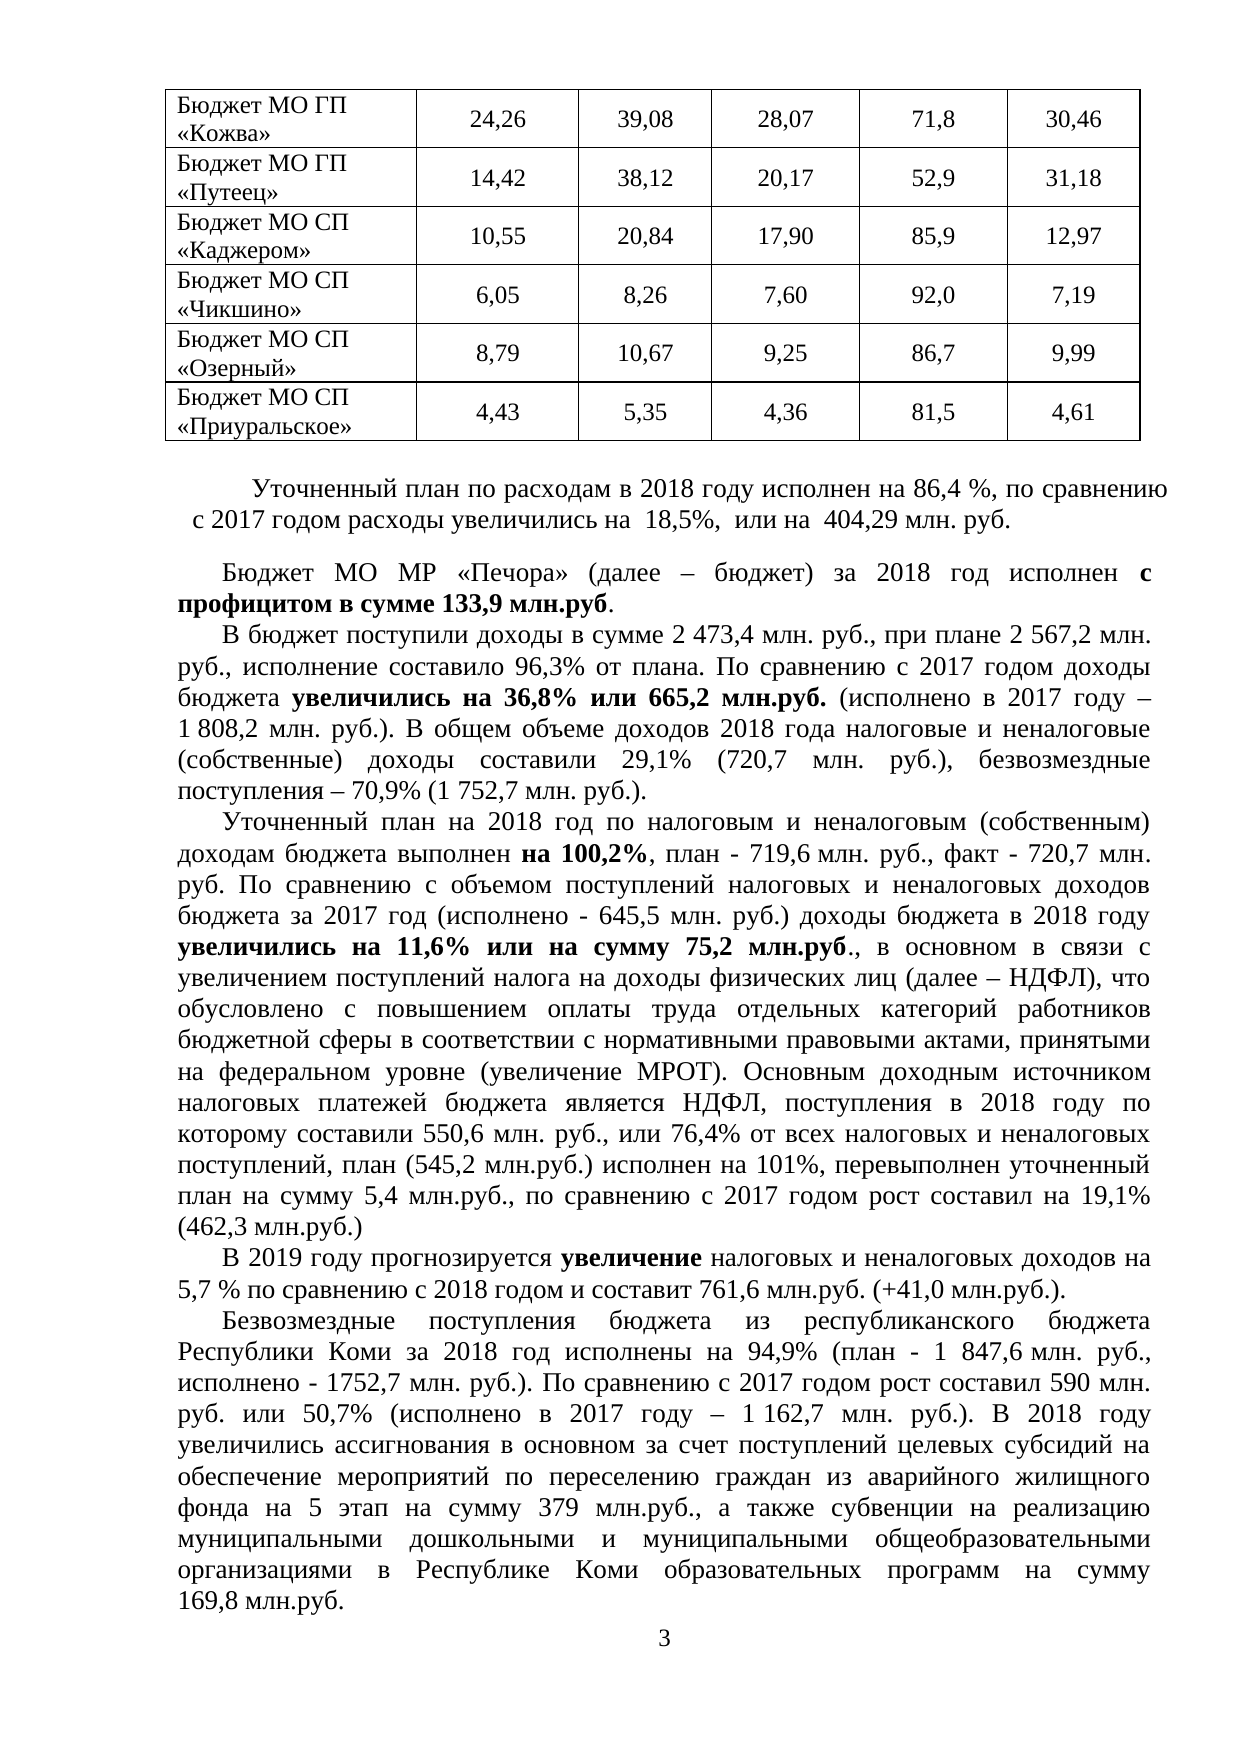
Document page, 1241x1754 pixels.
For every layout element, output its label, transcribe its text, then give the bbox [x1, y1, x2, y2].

table_cell 71,8 [860, 90, 1007, 147]
table_cell 6,05 [417, 265, 578, 323]
table_cell 85,9 [860, 207, 1007, 264]
text В бюджет поступили доходы в сумме 2 473,4 млн. руб., при плане 2 567,2 млн. руб., исполнение составило 96,3% от плана. По сравнению с 2017 годом доходы бюджета увеличились на 36,8% или 665,2 млн.руб. (исполнено в 2017 году – 1 808,2 млн. руб.). В общем объеме доходов 2018 года налоговые и неналоговые (собственные) доходы составили 29,1% (720,7 млн. руб.), безвозмездные поступления – 70,9% (1 752,7 млн. руб.). [177, 619, 1152, 806]
table_cell 24,26 [417, 90, 578, 147]
table_cell 92,0 [860, 265, 1007, 323]
table_cell Бюджет МО СП «Чикшино» [166, 265, 416, 323]
table_cell 30,46 [1008, 90, 1139, 147]
table_cell 20,17 [712, 148, 859, 206]
table_cell 7,60 [712, 265, 859, 323]
table_cell 4,61 [1008, 383, 1139, 440]
table_cell Бюджет МО СП «Приуральское» [166, 383, 416, 440]
table_cell 8,26 [579, 265, 711, 323]
text Бюджет МО МР «Печора» (далее – бюджет) за 2018 год исполнен с профицитом в сумме 133,9 млн.руб. [177, 556, 1152, 619]
text Уточненный план по расходам в 2018 году исполнен на 86,4 %, по сравнению с 2017 годом расходы увеличились на 18,5%, или на 404,29 млн. руб. [192, 472, 1170, 534]
table_cell Бюджет МО СП «Каджером» [166, 207, 416, 264]
table_cell 86,7 [860, 324, 1007, 381]
table_cell 52,9 [860, 148, 1007, 206]
table_cell 20,84 [579, 207, 711, 264]
table_cell 4,36 [712, 383, 859, 440]
table_cell 38,12 [579, 148, 711, 206]
table_cell Бюджет МО ГП «Кожва» [166, 90, 416, 147]
table_cell Бюджет МО СП «Озерный» [166, 324, 416, 381]
table_cell 5,35 [579, 383, 711, 440]
text Безвозмездные поступления бюджета из республиканского бюджета Республики Коми за 2018 год исполнены на 94,9% (план - 1 847,6 млн. руб., исполнено - 1752,7 млн. руб.). По сравнению с 2017 годом рост составил 590 млн. руб. или 50,7% (исполнено в 2017 году – 1 162,7 млн. руб.). В 2018 году увеличились ассигнования в основном за счет поступлений целевых субсидий на обеспечение мероприятий по переселению граждан из аварийного жилищного фонда на 5 этап на сумму 379 млн.руб., а также субвенции на реализацию муниципальными дошкольными и муниципальными общеобразовательными организациями в Республике Коми образовательных программ на сумму 169,8 млн.руб. [177, 1304, 1152, 1615]
table_cell 39,08 [579, 90, 711, 147]
table_cell 81,5 [860, 383, 1007, 440]
table_cell 14,42 [417, 148, 578, 206]
table_cell 17,90 [712, 207, 859, 264]
table_cell 28,07 [712, 90, 859, 147]
table_cell 9,99 [1008, 324, 1139, 381]
table_cell 8,79 [417, 324, 578, 381]
table_cell 7,19 [1008, 265, 1139, 323]
table_cell Бюджет МО ГП «Путеец» [166, 148, 416, 206]
table_cell 31,18 [1008, 148, 1139, 206]
table_cell 12,97 [1008, 207, 1139, 264]
table_cell 9,25 [712, 324, 859, 381]
table_cell 10,67 [579, 324, 711, 381]
text Уточненный план на 2018 год по налоговым и неналоговым (собственным) доходам бюджета выполнен на 100,2%, план - 719,6 млн. руб., факт - 720,7 млн. руб. По сравнению с объемом поступлений налоговых и неналоговых доходов бюджета за 2017 год (исполнено - 645,5 млн. руб.) доходы бюджета в 2018 году увеличились на 11,6% или на сумму 75,2 млн.руб., в основном в связи с увеличением поступлений налога на доходы физических лиц (далее – НДФЛ), что обусловлено с повышением оплаты труда отдельных категорий работников бюджетной сферы в соответствии с нормативными правовыми актами, принятыми на федеральном уровне (увеличение МРОТ). Основным доходным источником налоговых платежей бюджета является НДФЛ, поступления в 2018 году по которому составили 550,6 млн. руб., или 76,4% от всех налоговых и неналоговых поступлений, план (545,2 млн.руб.) исполнен на 101%, перевыполнен уточненный план на сумму 5,4 млн.руб., по сравнению с 2017 годом рост составил на 19,1% (462,3 млн.руб.) [177, 806, 1152, 1242]
table_cell 10,55 [417, 207, 578, 264]
table_cell 4,43 [417, 383, 578, 440]
text В 2019 году прогнозируется увеличение налоговых и неналоговых доходов на 5,7 % по сравнению с 2018 годом и составит 761,6 млн.руб. (+41,0 млн.руб.). [177, 1242, 1152, 1304]
